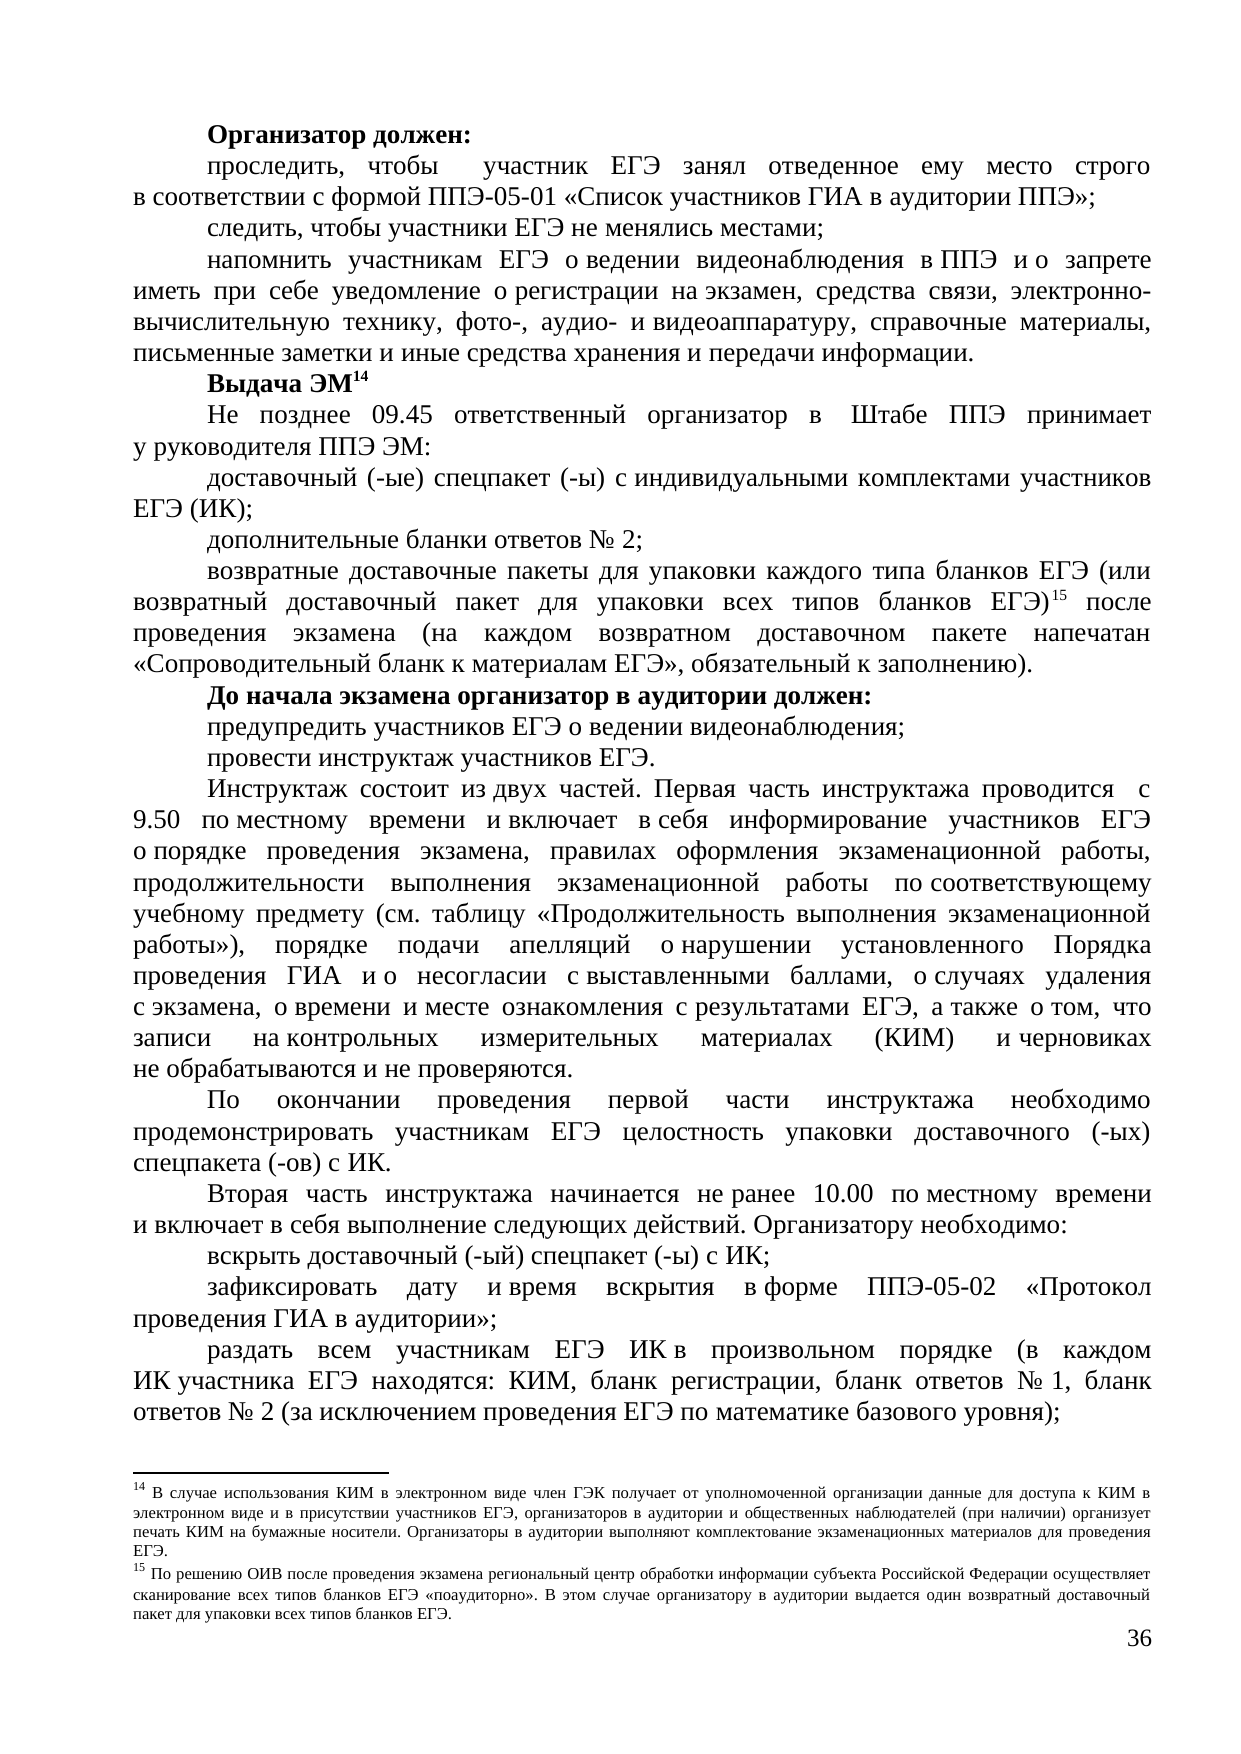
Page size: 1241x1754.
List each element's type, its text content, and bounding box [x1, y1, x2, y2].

text напомнить участникам ЕГЭ о ведении видеонаблюдения в ППЭ и о запрете иметь при себе уведомление о регистрации на экзамен, средства связи, электронно-вычислительную технику, фото-, аудио- и видеоаппаратуру, справочные материалы, письменные заметки и иные средства хранения и передачи информации. [133, 243, 1152, 367]
text вскрыть доставочный (-ый) спецпакет (-ы) с ИК; [133, 1239, 1152, 1271]
text зафиксировать дату и время вскрытия в форме ППЭ-05-02 «Протокол проведения ГИА в аудитории»; [133, 1271, 1152, 1333]
text По окончании проведения первой части инструктажа необходимо продемонстрировать участникам ЕГЭ целостность упаковки доставочного (-ых) спецпакета (-ов) с ИК. [133, 1084, 1152, 1177]
text Вторая часть инструктажа начинается не ранее 10.00 по местному времени и включает в себя выполнение следующих действий. Организатору необходимо: [133, 1177, 1152, 1239]
text доставочный (-ые) спецпакет (-ы) с индивидуальными комплектами участников ЕГЭ (ИК); [133, 461, 1152, 523]
text возвратные доставочные пакеты для упаковки каждого типа бланков ЕГЭ (или возвратный доставочный пакет для упаковки всех типов бланков ЕГЭ) после проведения экзамена (на каждом возвратном доставочном пакете напечатан «Сопроводительный бланк к материалам ЕГЭ», обязательный к заполнению). [133, 554, 1152, 679]
text Организатор должен: [133, 118, 1152, 149]
text проследить, чтобы участник ЕГЭ занял отведенное ему место строго в соответствии с формой ППЭ-05-01 «Список участников ГИА в аудитории ППЭ»; [133, 149, 1152, 212]
text Инструктаж состоит из двух частей. Первая часть инструктажа проводится с 9.50 по местному времени и включает в себя информирование участников ЕГЭ о порядке проведения экзамена, правилах оформления экзаменационной работы, продолжительности выполнения экзаменационной работы по соответствующему учебному предмету (см. таблицу «Продолжительность выполнения экзаменационной работы»), порядке подачи апелляций о нарушении установленного Порядка проведения ГИА и о несогласии с выставленными баллами, о случаях удаления с экзамена, о времени и месте ознакомления с результатами ЕГЭ, а также о том, что записи на контрольных измерительных материалах (КИМ) и черновиках не обрабатываются и не проверяются. [133, 772, 1152, 1084]
text следить, чтобы участники ЕГЭ не менялись местами; [133, 212, 1152, 243]
text Выдача ЭМ [133, 367, 1152, 398]
text дополнительные бланки ответов № 2; [133, 523, 1152, 554]
text До начала экзамена организатор в аудитории должен: [133, 679, 1152, 710]
text предупредить участников ЕГЭ о ведении видеонаблюдения; [133, 710, 1152, 741]
text раздать всем участникам ЕГЭ ИК в произвольном порядке (в каждом ИК участника ЕГЭ находятся: КИМ, бланк регистрации, бланк ответов № 1, бланк ответов № 2 (за исключением проведения ЕГЭ по математике базового уровня); [133, 1333, 1152, 1426]
text провести инструктаж участников ЕГЭ. [133, 741, 1152, 772]
text Не позднее 09.45 ответственный организатор в Штабе ППЭ принимает у руководителя ППЭ ЭМ: [133, 398, 1152, 461]
